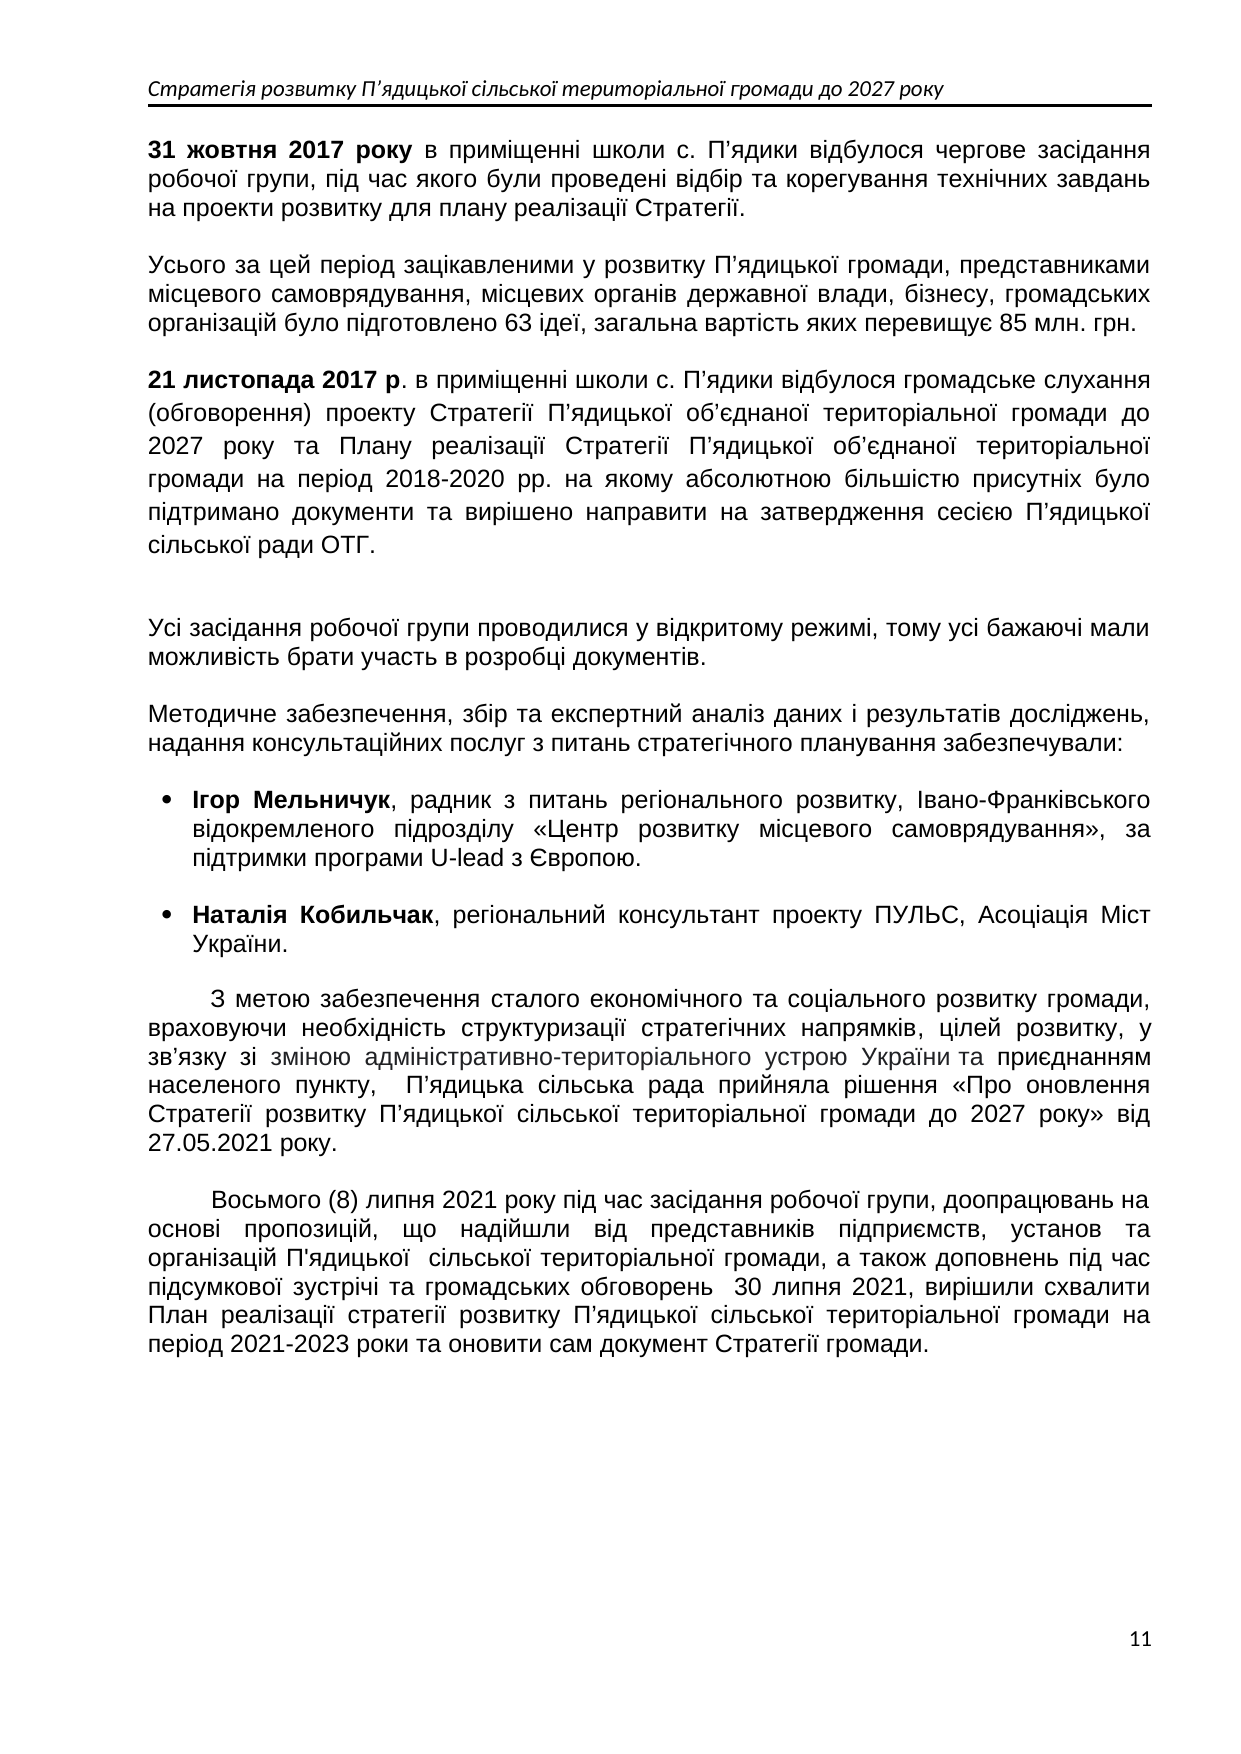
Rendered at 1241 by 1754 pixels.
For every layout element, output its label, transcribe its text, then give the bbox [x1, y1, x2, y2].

text Усього за цей період зацікавленими у розвитку П’ядицької громади, представниками місцевого самоврядування, місцевих органів державної влади, бізнесу, громадських організацій було підготовлено 63 ідеї, загальна вартість яких перевищує 85 млн. грн. [148, 250, 1152, 336]
text Усі засідання робочої групи проводилися у відкритому режимі, тому усі бажаючі мали можливість брати участь в розробці документів. [148, 613, 1152, 670]
text Методичне забезпечення, збір та експертний аналіз даних і результатів досліджень, надання консультаційних послуг з питань стратегічного планування забезпечували: [148, 699, 1152, 756]
text 21 листопада 2017 р. в приміщенні школи с. П’ядики відбулося громадське слухання (обговорення) проекту Стратегії П’ядицької об’єднаної територіальної громади до 2027 року та Плану реалізації Стратегії П’ядицької об’єднаної територіальної громади на період 2018-2020 рр. на якому абсолютною більшістю присутніх було підтримано документи та вирішено направити на затвердження сесією П’ядицької сільської ради ОТГ. [148, 365, 1152, 559]
text З метою забезпечення сталого економічного та соціального розвитку громади, враховуючи необхідність структуризації стратегічних напрямків, цілей розвитку, у зв’язку зі зміною адміністративно-територіального устрою України та приєднанням населеного пункту, П’ядицька сільська рада прийняла рішення «Про оновлення Стратегії розвитку П’ядицької сільської територіальної громади до 2027 року» від 27.05.2021 року. [148, 984, 1152, 1157]
list Ігор Мельничук, радник з питань регіонального розвитку, Івано-Франківського відокремленого підрозділу «Центр розвитку місцевого самоврядування», за підтримки програми U-lead з Європою. [162, 785, 1152, 872]
list Наталія Кобильчак, регіональний консультант проекту ПУЛЬС, Асоціація Міст України. [162, 900, 1152, 958]
text Восьмого (8) липня 2021 року під час засідання робочої групи, доопрацювань на основі пропозицій, що надійшли від представників підприємств, установ та організацій П'ядицької сільської територіальної громади, а також доповнень під час підсумкової зустрічі та громадських обговорень 30 липня 2021, вирішили схвалити План реалізації стратегії розвитку П’ядицької сільської територіальної громади на період 2021-2023 роки та оновити сам документ Стратегії громади. [148, 1186, 1152, 1358]
text 31 жовтня 2017 року в приміщенні школи с. П’ядики відбулося чергове засідання робочої групи, під час якого були проведені відбір та корегування технічних завдань на проекти розвитку для плану реалізації Стратегії. [148, 135, 1152, 221]
